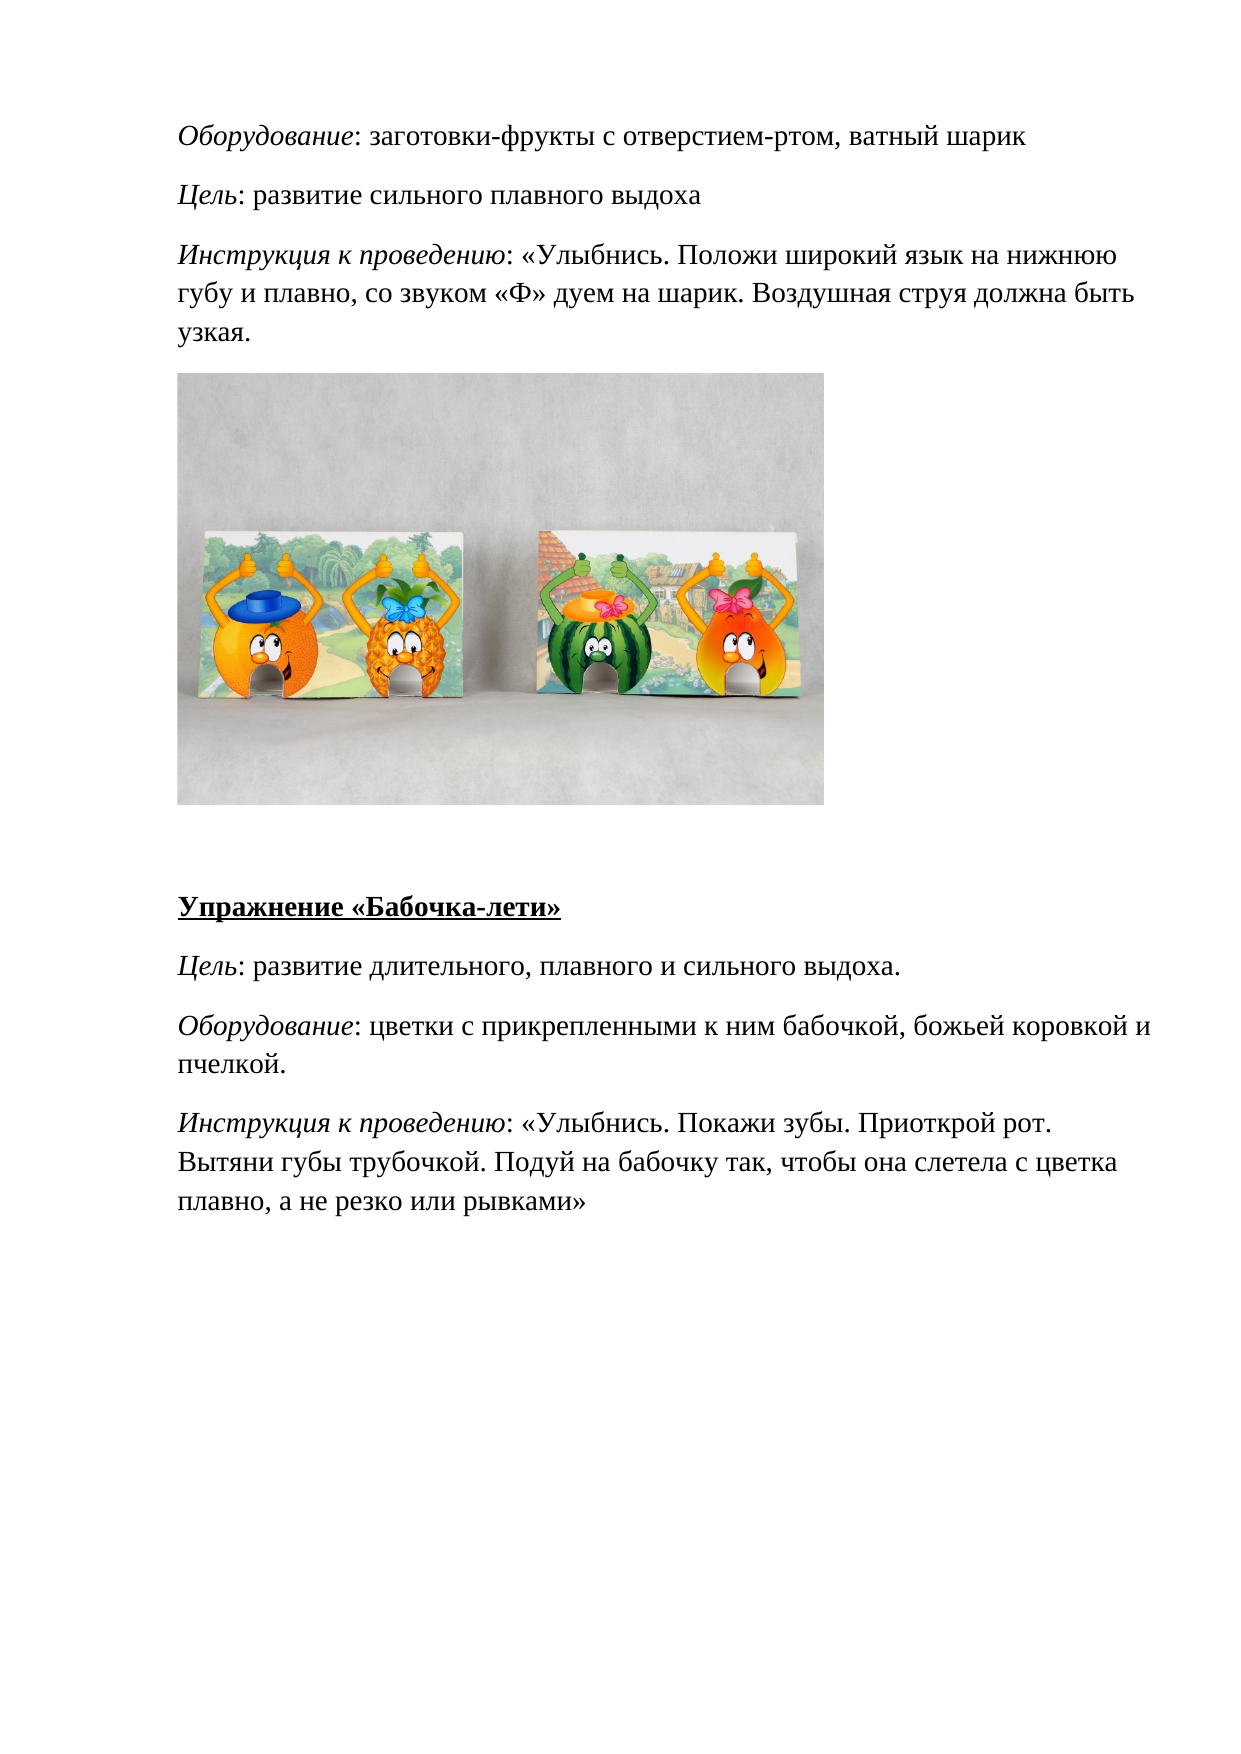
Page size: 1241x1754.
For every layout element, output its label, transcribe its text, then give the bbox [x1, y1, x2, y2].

text Цель: развитие длительного, плавного и сильного выдоха. [177, 948, 1152, 982]
text Инструкция к проведению: «Улыбнись. Покажи зубы. Приоткрой рот. Вытяни губы трубочкой. Подуй на бабочку так, чтобы она слетела с цветка плавно, а не резко или рывками» [177, 1106, 1152, 1216]
text Оборудование: заготовки-фрукты с отверстием-ртом, ватный шарик [177, 118, 1152, 152]
text Инструкция к проведению: «Улыбнись. Положи широкий язык на нижнюю губу и плавно, со звуком «Ф» дуем на шарик. Воздушная струя должна быть узкая. [177, 237, 1152, 347]
text Оборудование: цветки с прикрепленными к ним бабочкой, божьей коровкой и пчелкой. [177, 1008, 1152, 1080]
picture [177, 373, 824, 805]
text Цель: развитие сильного плавного выдоха [177, 177, 1152, 211]
text Упражнение «Бабочка-лети» [177, 889, 1152, 922]
